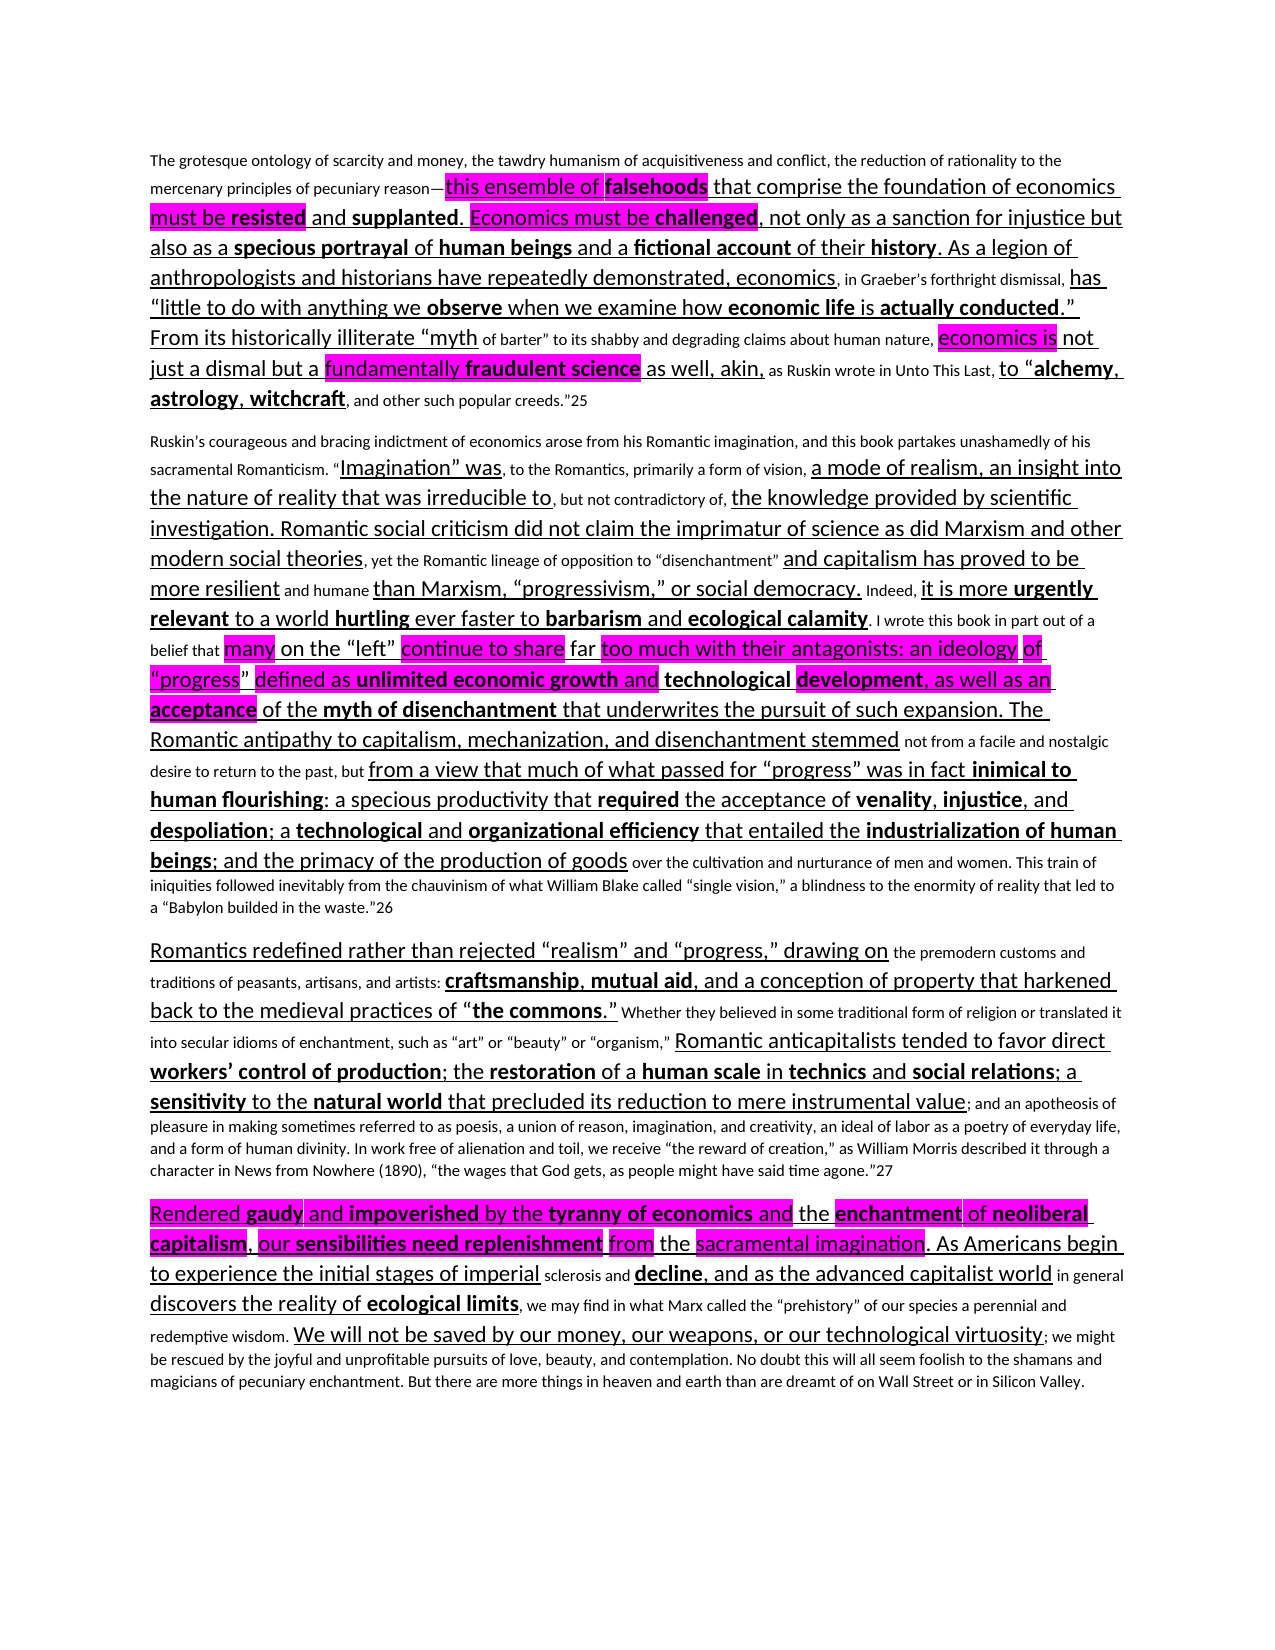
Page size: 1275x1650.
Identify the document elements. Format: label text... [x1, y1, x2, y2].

text Rendered gaudy and impoverished by the tyranny of economics and the enchantment of neoliberal capitalism, our sensibilities need replenishment from the sacramental imagination. As Americans begin to experience the initial stages of imperial sclerosis and decline, and as the advanced capitalist world in general discovers the reality of ecological limits, we may find in what Marx called the “prehistory” of our species a perennial and redemptive wisdom. We will not be saved by our money, our weapons, or our technological virtuosity; we might be rescued by the joyful and unprofitable pursuits of love, beauty, and contemplation. No doubt this will all seem foolish to the shamans and magicians of pecuniary enchantment. But there are more things in heaven and earth than are dreamt of on Wall Street or in Silicon Valley. [150, 1199, 1125, 1392]
text The grotesque ontology of scarcity and money, the tawdry humanism of acquisitiveness and conflict, the reduction of rationality to the mercenary principles of pecuniary reason—this ensemble of falsehoods that comprise the foundation of economics must be resisted and supplanted. Economics must be challenged, not only as a sanction for injustice but also as a specious portrayal of human beings and a fictional account of their history. As a legion of anthropologists and historians have repeatedly demonstrated, economics, in Graeber’s forthright dismissal, has “little to do with anything we observe when we examine how economic life is actually conducted.” From its historically illiterate “myth of barter” to its shabby and degrading claims about human nature, economics is not just a dismal but a fundamentally fraudulent science as well, akin, as Ruskin wrote in Unto This Last, to “alchemy, astrology, witchcraft, and other such popular creeds.”25 [150, 150, 1125, 412]
text Ruskin’s courageous and bracing indictment of economics arose from his Romantic imagination, and this book partakes unashamedly of his sacramental Romanticism. “Imagination” was, to the Romantics, primarily a form of vision, a mode of realism, an insight into the nature of reality that was irreducible to, but not contradictory of, the knowledge provided by scientific investigation. Romantic social criticism did not claim the imprimatur of science as did Marxism and other modern social theories, yet the Romantic lineage of opposition to “disenchantment” and capitalism has proved to be more resilient and humane than Marxism, “progressivism,” or social democracy. Indeed, it is more urgently relevant to a world hurtling ever faster to barbarism and ecological calamity. I wrote this book in part out of a belief that many on the “left” continue to share far too much with their antagonists: an ideology of “progress” defined as unlimited economic growth and technological development, as well as an acceptance of the myth of disenchantment that underwrites the pursuit of such expansion. The Romantic antipathy to capitalism, mechanization, and disenchantment stemmed not from a facile and nostalgic desire to return to the past, but from a view that much of what passed for “progress” was in fact inimical to human flourishing: a specious productivity that required the acceptance of venality, injustice, and despoliation; a technological and organizational efficiency that entailed the industrialization of human beings; and the primacy of the production of goods over the cultivation and nurturance of men and women. This train of iniquities followed inevitably from the chauvinism of what William Blake called “single vision,” a blindness to the enormity of reality that led to a “Babylon builded in the waste.”26 [150, 431, 1125, 918]
text Romantics redefined rather than rejected “realism” and “progress,” drawing on the premodern customs and traditions of peasants, artisans, and artists: craftsmanship, mutual aid, and a conception of property that harkened back to the medieval practices of “the commons.” Whether they believed in some traditional form of religion or translated it into secular idioms of enchantment, such as “art” or “beauty” or “organism,” Romantic anticapitalists tended to favor direct workers’ control of production; the restoration of a human scale in technics and social relations; a sensitivity to the natural world that precluded its reduction to mere instrumental value; and an apotheosis of pleasure in making sometimes referred to as poesis, a union of reason, imagination, and creativity, an ideal of labor as a poetry of everyday life, and a form of human divinity. In work free of alienation and toil, we receive “the reward of creation,” as William Morris described it through a character in News from Nowhere (1890), “the wages that God gets, as people might have said time agone.”27 [150, 936, 1125, 1181]
